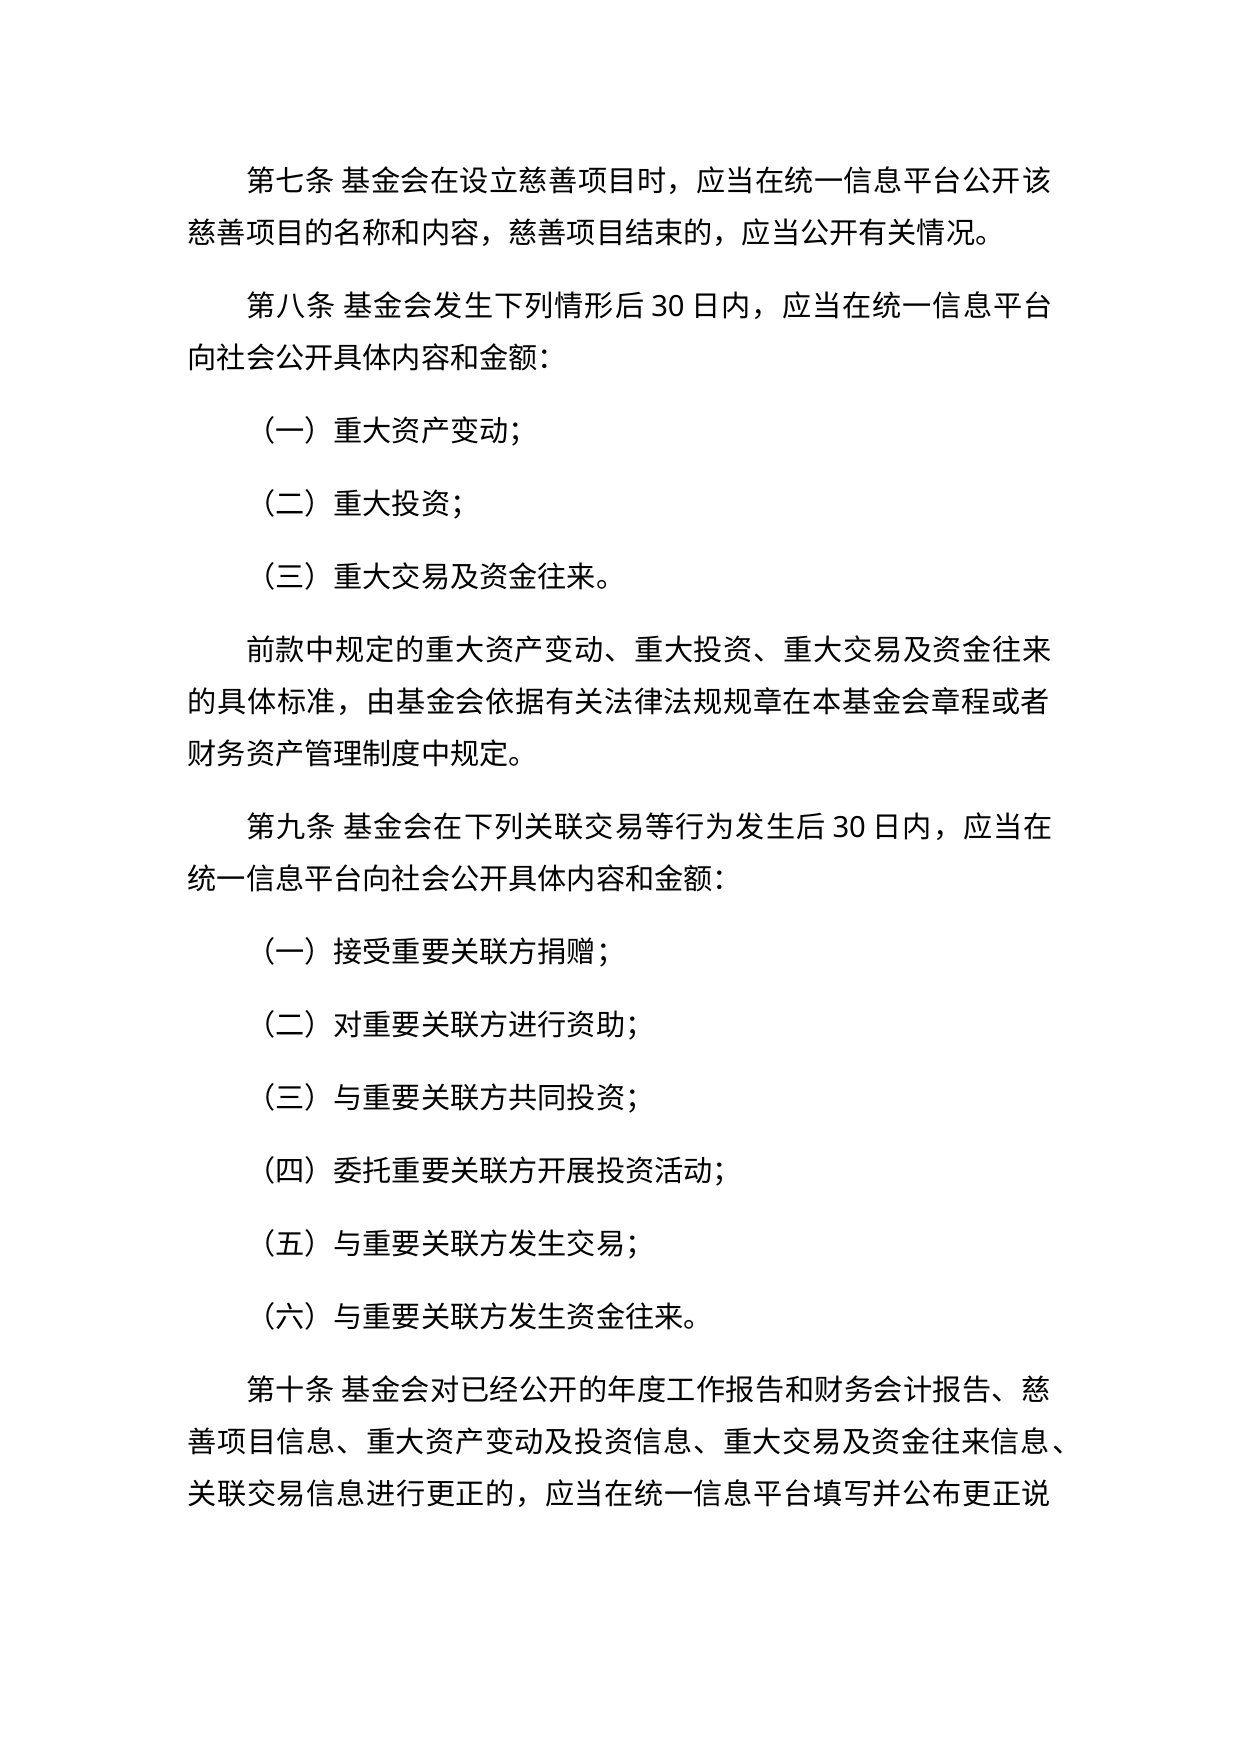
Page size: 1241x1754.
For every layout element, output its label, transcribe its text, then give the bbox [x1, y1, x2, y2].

text （二）重大投资； [187, 473, 1053, 525]
text （二）对重要关联方进行资助； [187, 994, 1053, 1046]
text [187, 1358, 1053, 1514]
text （一）接受重要关联方捐赠； [187, 921, 1053, 973]
text 前款中规定的重大资产变动、重大投资、重大交易及资金往来的具体标准，由基金会依据有关法律法规规章在本基金会章程或者财务资产管理制度中规定。 [187, 619, 1053, 775]
text （五）与重要关联方发生交易； [187, 1212, 1053, 1264]
text （四）委托重要关联方开展投资活动； [187, 1139, 1053, 1192]
text （三）重大交易及资金往来。 [187, 546, 1053, 598]
text 第八条 基金会发生下列情形后30日内，应当在统一信息平台向社会公开具体内容和金额： [187, 275, 1053, 379]
text （一）重大资产变动； [187, 400, 1053, 452]
text （三）与重要关联方共同投资； [187, 1067, 1053, 1119]
text （六）与重要关联方发生资金往来。 [187, 1285, 1053, 1337]
text 第九条 基金会在下列关联交易等行为发生后30日内，应当在统一信息平台向社会公开具体内容和金额： [187, 796, 1053, 900]
text 第七条 基金会在设立慈善项目时，应当在统一信息平台公开该慈善项目的名称和内容，慈善项目结束的，应当公开有关情况。 [187, 150, 1053, 254]
